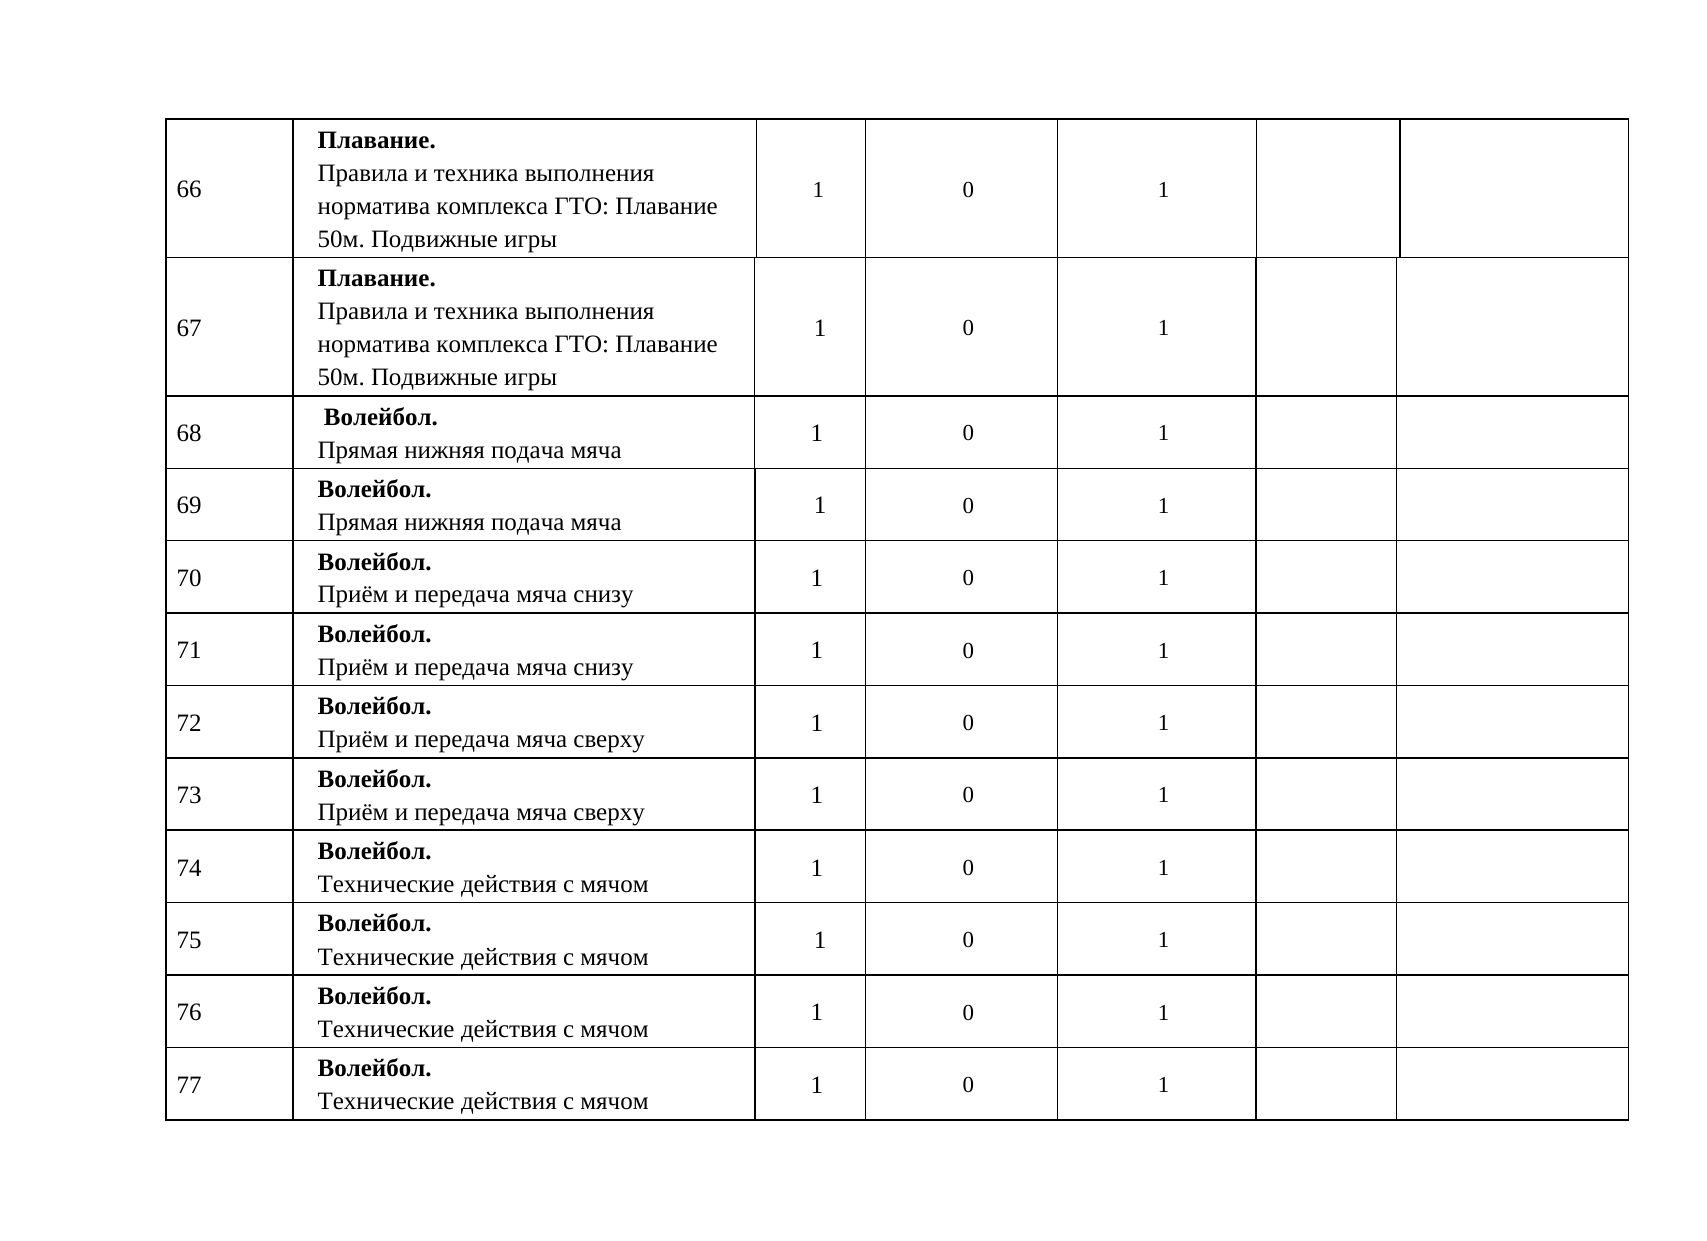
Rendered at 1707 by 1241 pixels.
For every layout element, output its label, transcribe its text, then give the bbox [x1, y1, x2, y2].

table_cell Волейбол. Технические действия с мячом [294, 831, 754, 902]
table_cell 1 [1058, 1048, 1255, 1119]
table_cell 0 [866, 614, 1057, 684]
table_cell 72 [167, 686, 292, 757]
table_cell [1397, 831, 1628, 902]
table_cell 0 [866, 759, 1057, 829]
table_cell 74 [167, 831, 292, 902]
table_cell 1 [756, 469, 865, 540]
table_cell [1397, 397, 1628, 467]
table_cell 1 [1058, 258, 1255, 395]
table_cell 0 [866, 541, 1057, 612]
table_cell Волейбол. Прямая нижняя подача мяча [294, 397, 754, 467]
table_cell Волейбол. Приём и передача мяча снизу [294, 541, 754, 612]
table_cell 71 [167, 614, 292, 684]
table_cell Волейбол. Приём и передача мяча сверху [294, 759, 754, 829]
table_cell 68 [167, 397, 292, 467]
table_cell 77 [167, 1048, 292, 1119]
table_cell 1 [1058, 120, 1256, 257]
table_cell 1 [1058, 541, 1255, 612]
table_cell [1257, 258, 1396, 395]
table_cell 1 [1058, 397, 1255, 467]
table_cell 0 [866, 976, 1057, 1047]
table_cell [1257, 397, 1396, 467]
table_cell 0 [866, 258, 1057, 395]
table_cell [1401, 120, 1628, 257]
table_cell 0 [866, 831, 1057, 902]
table_cell [1257, 469, 1396, 540]
table_cell 1 [756, 831, 865, 902]
table_cell 1 [756, 759, 865, 829]
table_cell [1257, 614, 1396, 684]
table_cell [1397, 759, 1628, 829]
table_cell 1 [756, 541, 865, 612]
table_cell [1257, 976, 1396, 1047]
table_cell [1397, 976, 1628, 1047]
table_cell 69 [167, 469, 292, 540]
table_cell 1 [1058, 469, 1255, 540]
table_cell 66 [167, 120, 292, 257]
table_cell Волейбол. Технические действия с мячом [294, 903, 754, 974]
table_cell 1 [757, 120, 865, 257]
table_cell 0 [866, 397, 1057, 467]
table_cell 1 [756, 976, 865, 1047]
table_cell 1 [1058, 614, 1255, 684]
table_cell Плавание. Правила и техника выполнения норматива комплекса ГТО: Плавание 50м. Подвижные игры [294, 120, 756, 257]
table_cell [1257, 120, 1399, 257]
table_cell 0 [866, 1048, 1057, 1119]
table_cell Волейбол. Технические действия с мячом [294, 1048, 754, 1119]
table_cell 1 [1058, 759, 1255, 829]
table_cell 67 [167, 258, 292, 395]
table_cell [1397, 258, 1628, 395]
table_cell [1257, 831, 1396, 902]
table_cell 0 [866, 469, 1057, 540]
table_cell 1 [756, 614, 865, 684]
table_cell 76 [167, 976, 292, 1047]
table_cell [1257, 903, 1396, 974]
table_cell 0 [866, 686, 1057, 757]
table_cell Волейбол. Приём и передача мяча снизу [294, 614, 754, 684]
table_cell Плавание. Правила и техника выполнения норматива комплекса ГТО: Плавание 50м. Подвижные игры [294, 258, 754, 395]
table_cell 75 [167, 903, 292, 974]
table_cell 1 [756, 903, 865, 974]
table_cell 0 [866, 120, 1057, 257]
table_cell [1397, 469, 1628, 540]
table_cell Волейбол. Приём и передача мяча сверху [294, 686, 754, 757]
table_cell 1 [755, 258, 865, 395]
table_cell [1397, 541, 1628, 612]
table_cell 1 [756, 686, 865, 757]
table_cell [1257, 759, 1396, 829]
table_cell 70 [167, 541, 292, 612]
table_cell [1257, 541, 1396, 612]
table_cell 1 [1058, 831, 1255, 902]
table_cell 1 [756, 1048, 865, 1119]
table_cell [1397, 903, 1628, 974]
table_cell [1257, 1048, 1396, 1119]
table_cell 73 [167, 759, 292, 829]
table_cell 1 [1058, 686, 1255, 757]
table_cell 1 [1058, 976, 1255, 1047]
table_cell Волейбол. Технические действия с мячом [294, 976, 754, 1047]
table_cell [1397, 686, 1628, 757]
table_cell 1 [755, 397, 865, 467]
table_cell 0 [866, 903, 1057, 974]
table_cell [1397, 1048, 1628, 1119]
table_cell Волейбол. Прямая нижняя подача мяча [294, 469, 754, 540]
table_cell [1257, 686, 1396, 757]
table_cell 1 [1058, 903, 1255, 974]
table_cell [1397, 614, 1628, 684]
